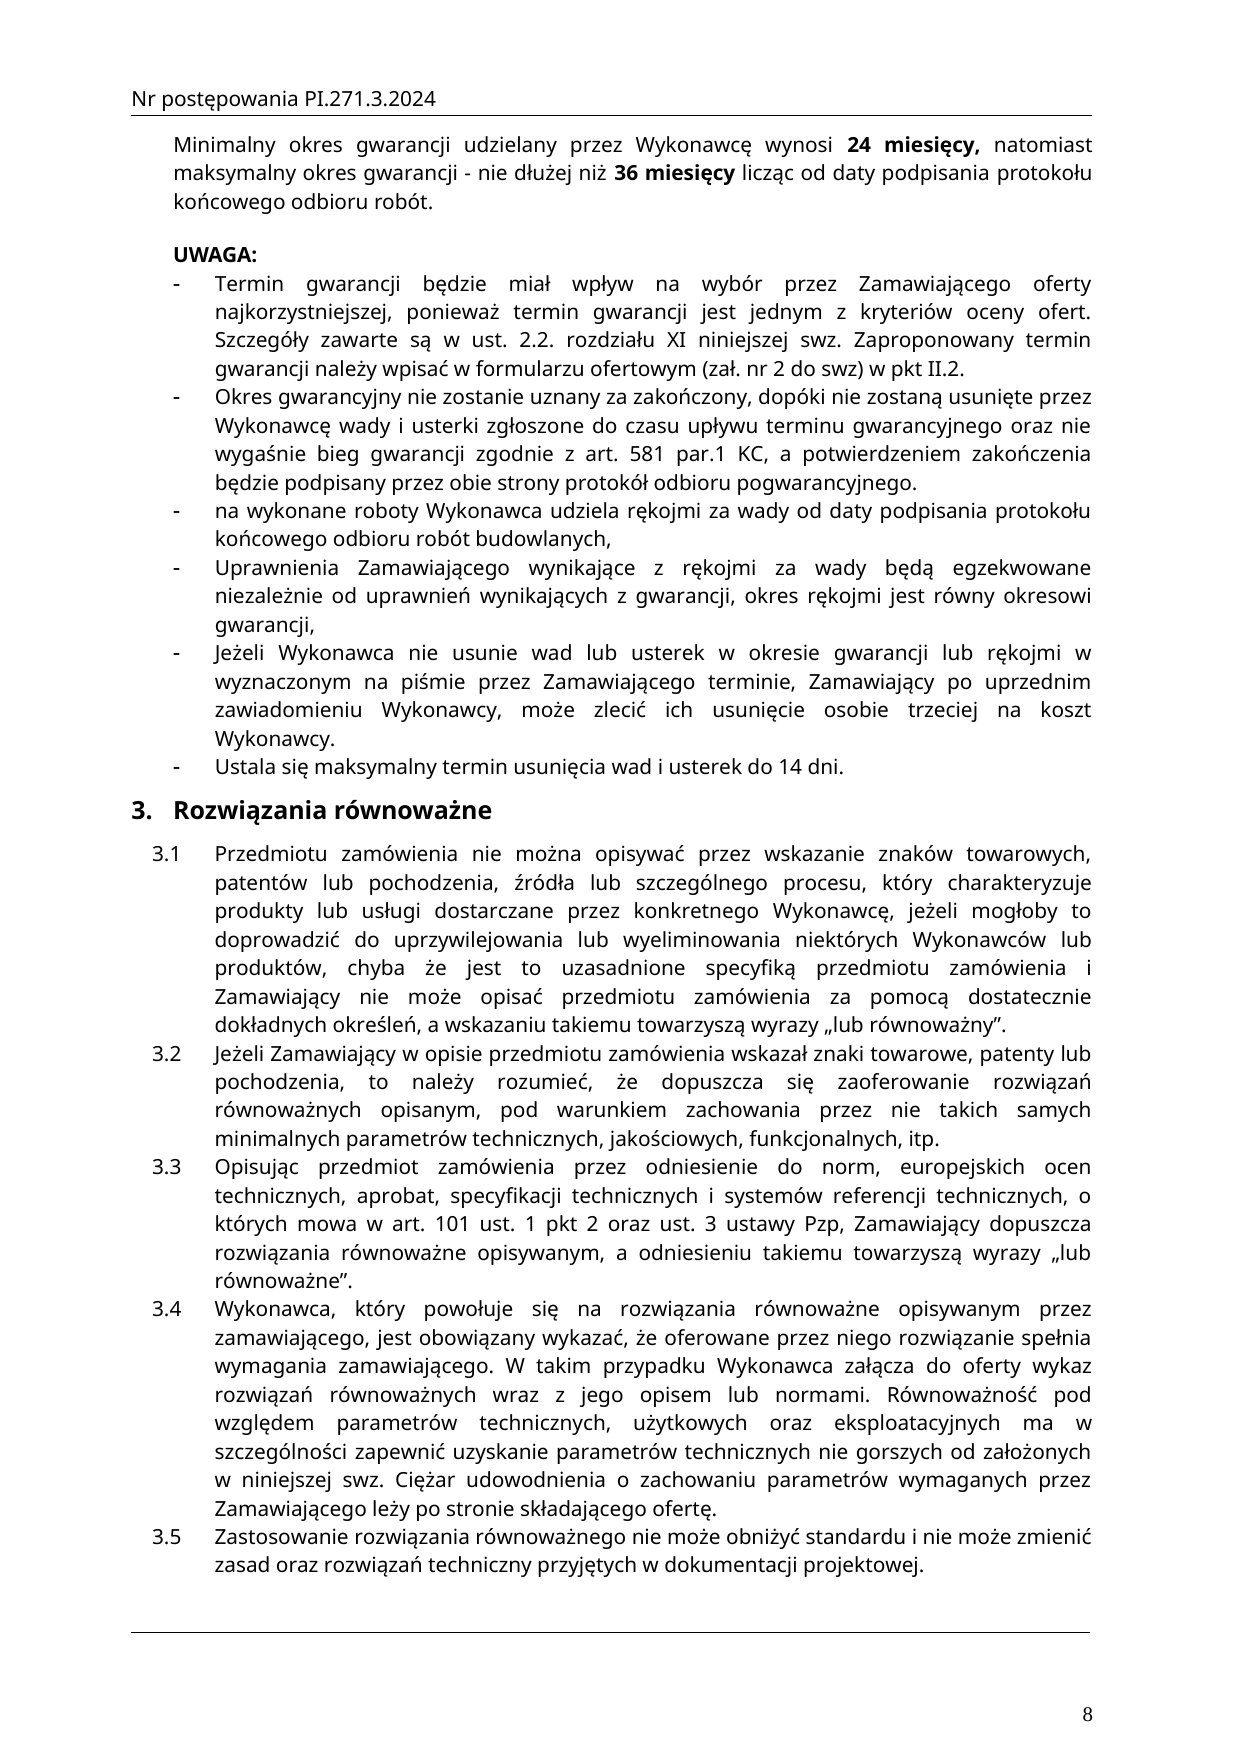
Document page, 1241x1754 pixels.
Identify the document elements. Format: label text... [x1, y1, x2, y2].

list Ustala się maksymalny termin usunięcia wad i usterek do 14 dni. [173, 752, 1092, 781]
list Uprawnienia Zamawiającego wynikające z rękojmi za wady będą egzekwowane niezależnie od uprawnień wynikających z gwarancji, okres rękojmi jest równy okresowi gwarancji, [173, 553, 1092, 638]
subtitle Rozwiązania równoważne [131, 793, 1092, 827]
list Jeżeli Wykonawca nie usunie wad lub usterek w okresie gwarancji lub rękojmi w wyznaczonym na piśmie przez Zamawiającego terminie, Zamawiający po uprzednim zawiadomieniu Wykonawcy, może zlecić ich usunięcie osobie trzeciej na koszt Wykonawcy. [173, 638, 1092, 752]
list Termin gwarancji będzie miał wpływ na wybór przez Zamawiającego oferty najkorzystniejszej, ponieważ termin gwarancji jest jednym z kryteriów oceny ofert. Szczegóły zawarte są w ust. 2.2. rozdziału XI niniejszej swz. Zaproponowany termin gwarancji należy wpisać w formularzu ofertowym (zał. nr 2 do swz) w pkt II.2. [173, 269, 1092, 382]
list Przedmiotu zamówienia nie można opisywać przez wskazanie znaków towarowych, patentów lub pochodzenia, źródła lub szczególnego procesu, który charakteryzuje produkty lub usługi dostarczane przez konkretnego Wykonawcę, jeżeli mogłoby to doprowadzić do uprzywilejowania lub wyeliminowania niektórych Wykonawców lub produktów, chyba że jest to uzasadnione specyfiką przedmiotu zamówienia i Zamawiający nie może opisać przedmiotu zamówienia za pomocą dostatecznie dokładnych określeń, a wskazaniu takiemu towarzyszą wyrazy „lub równoważny”. [152, 839, 1092, 1039]
list Wykonawca, który powołuje się na rozwiązania równoważne opisywanym przez zamawiającego, jest obowiązany wykazać, że oferowane przez niego rozwiązanie spełnia wymagania zamawiającego. W takim przypadku Wykonawca załącza do oferty wykaz rozwiązań równoważnych wraz z jego opisem lub normami. Równoważność pod względem parametrów technicznych, użytkowych oraz eksploatacyjnych ma w szczególności zapewnić uzyskanie parametrów technicznych nie gorszych od założonych w niniejszej swz. Ciężar udowodnienia o zachowaniu parametrów wymaganych przez Zamawiającego leży po stronie składającego ofertę. [152, 1294, 1092, 1522]
text UWAGA: [173, 240, 1092, 269]
list na wykonane roboty Wykonawca udziela rękojmi za wady od daty podpisania protokołu końcowego odbioru robót budowlanych, [173, 496, 1092, 553]
text Minimalny okres gwarancji udzielany przez Wykonawcę wynosi 24 miesięcy, natomiast maksymalny okres gwarancji - nie dłużej niż 36 miesięcy licząc od daty podpisania protokołu końcowego odbioru robót. [173, 130, 1092, 215]
list Opisując przedmiot zamówienia przez odniesienie do norm, europejskich ocen technicznych, aprobat, specyfikacji technicznych i systemów referencji technicznych, o których mowa w art. 101 ust. 1 pkt 2 oraz ust. 3 ustawy Pzp, Zamawiający dopuszcza rozwiązania równoważne opisywanym, a odniesieniu takiemu towarzyszą wyrazy „lub równoważne”. [152, 1152, 1092, 1294]
list Zastosowanie rozwiązania równoważnego nie może obniżyć standardu i nie może zmienić zasad oraz rozwiązań techniczny przyjętych w dokumentacji projektowej. [152, 1522, 1092, 1579]
list Okres gwarancyjny nie zostanie uznany za zakończony, dopóki nie zostaną usunięte przez Wykonawcę wady i usterki zgłoszone do czasu upływu terminu gwarancyjnego oraz nie wygaśnie bieg gwarancji zgodnie z art. 581 par.1 KC, a potwierdzeniem zakończenia będzie podpisany przez obie strony protokół odbioru pogwarancyjnego. [173, 382, 1092, 496]
list Jeżeli Zamawiający w opisie przedmiotu zamówienia wskazał znaki towarowe, patenty lub pochodzenia, to należy rozumieć, że dopuszcza się zaoferowanie rozwiązań równoważnych opisanym, pod warunkiem zachowania przez nie takich samych minimalnych parametrów technicznych, jakościowych, funkcjonalnych, itp. [152, 1039, 1092, 1152]
